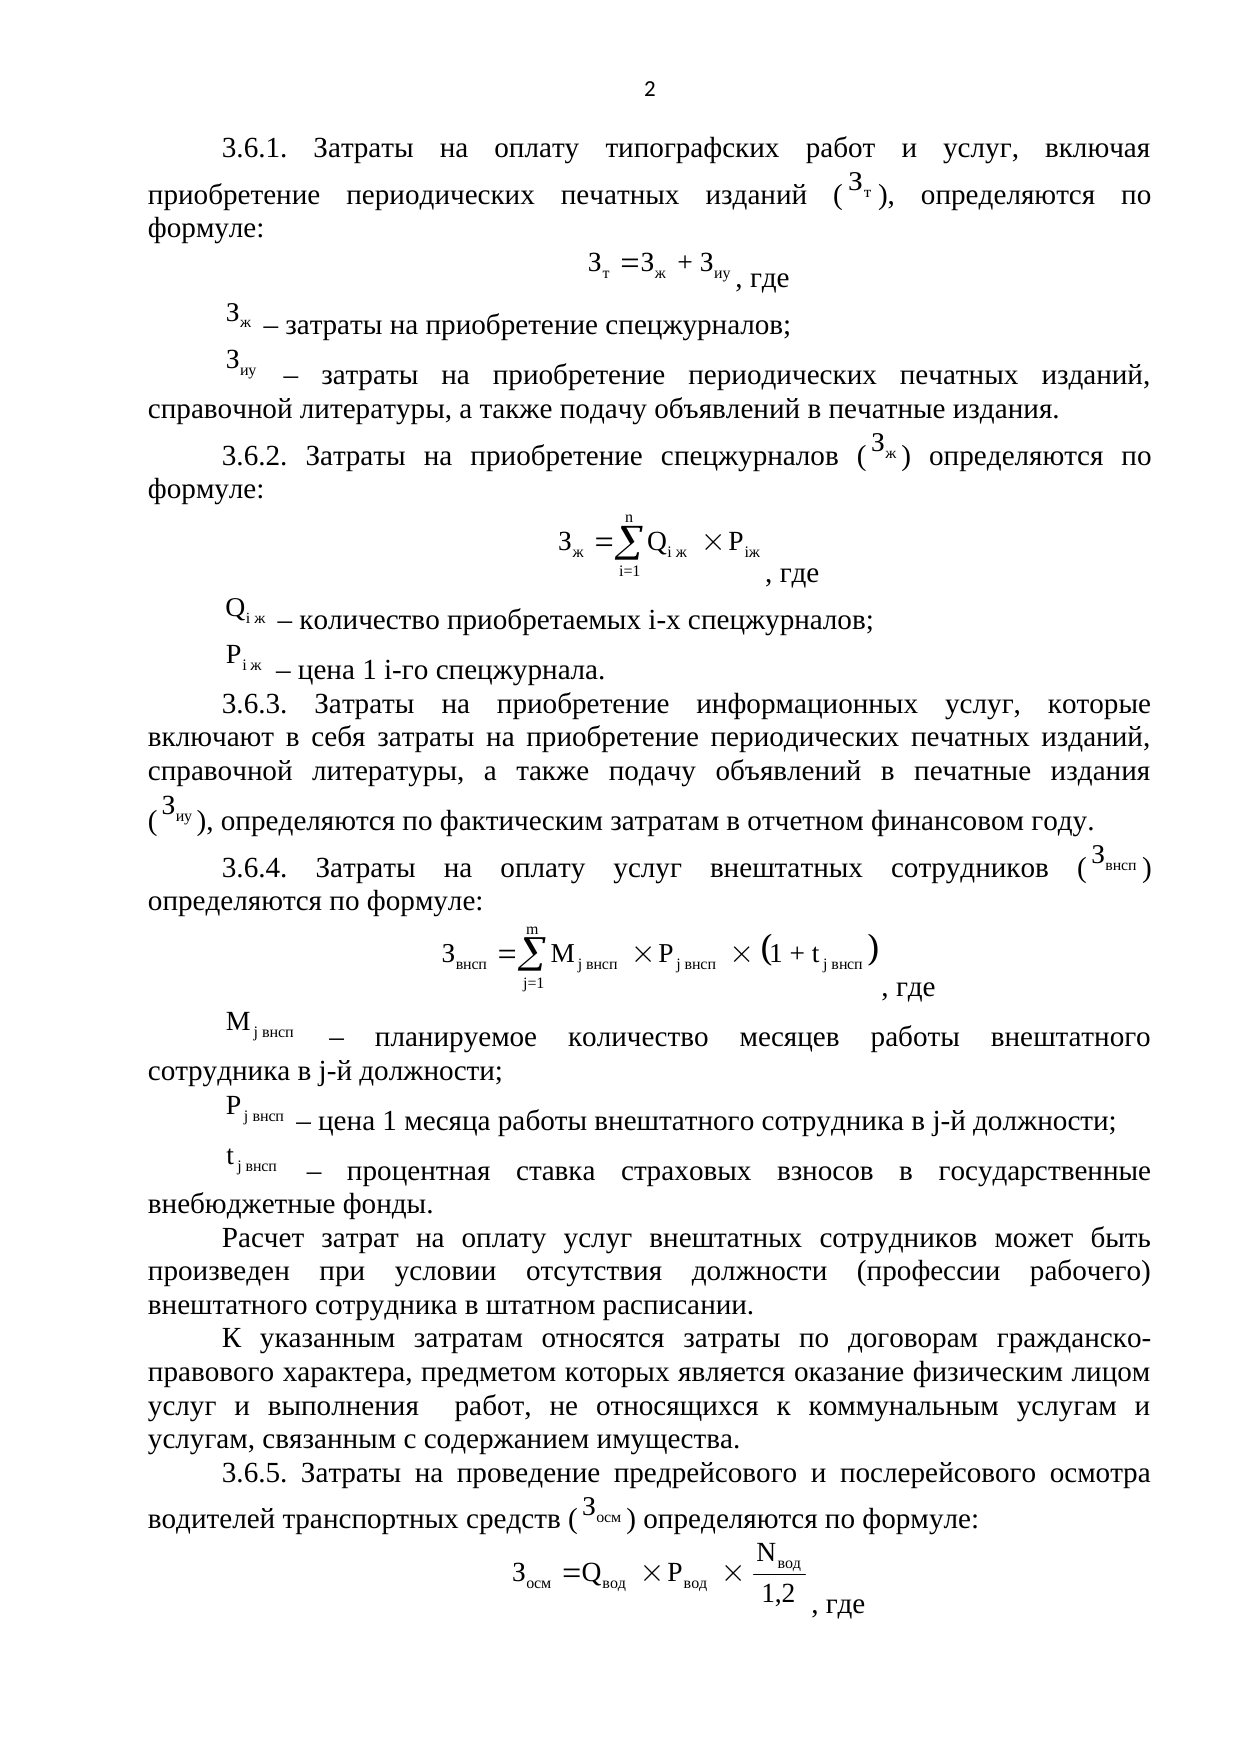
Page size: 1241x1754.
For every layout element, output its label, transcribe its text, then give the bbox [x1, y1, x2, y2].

text 3.6.1. Затраты на оплату типографских работ и услуг, включая приобретение периодических печатных изданий (), определяются по формуле: [148, 130, 1152, 244]
text , где [148, 917, 1152, 1003]
text – процентная ставка страховых взносов в государственные внебюджетные фонды. [148, 1136, 1152, 1220]
text , где [148, 505, 1152, 589]
text – затраты на приобретение спецжурналов; [148, 294, 1152, 341]
text – планируемое количество месяцев работы внештатного сотрудника в j-й должности; [148, 1003, 1152, 1086]
text – цена 1 i-го спецжурнала. [148, 636, 1152, 686]
text 3.6.4. Затраты на оплату услуг внештатных сотрудников () определяются по формуле: [148, 837, 1152, 917]
text , где [148, 1535, 1152, 1619]
text – цена 1 месяца работы внештатного сотрудника в j-й должности; [148, 1086, 1152, 1136]
text 3.6.2. Затраты на приобретение спецжурналов () определяются по формуле: [148, 424, 1152, 505]
text , где [148, 244, 1152, 294]
text К указанным затратам относятся затраты по договорам гражданско-правового характера, предметом которых является оказание физическим лицом услуг и выполнения работ, не относящихся к коммунальным услугам и услугам, связанным с содержанием имущества. [148, 1321, 1152, 1455]
text – затраты на приобретение периодических печатных изданий, справочной литературы, а также подачу объявлений в печатные издания. [148, 341, 1152, 424]
text Расчет затрат на оплату услуг внештатных сотрудников может быть произведен при условии отсутствия должности (профессии рабочего) внештатного сотрудника в штатном расписании. [148, 1220, 1152, 1321]
text – количество приобретаемых i-х спецжурналов; [148, 589, 1152, 636]
text 3.6.3. Затраты на приобретение информационных услуг, которые включают в себя затраты на приобретение периодических печатных изданий, справочной литературы, а также подачу объявлений в печатные издания (), определяются по фактическим затратам в отчетном финансовом году. [148, 686, 1152, 837]
text 3.6.5. Затраты на проведение предрейсового и послерейсового осмотра водителей транспортных средств () определяются по формуле: [148, 1455, 1152, 1535]
